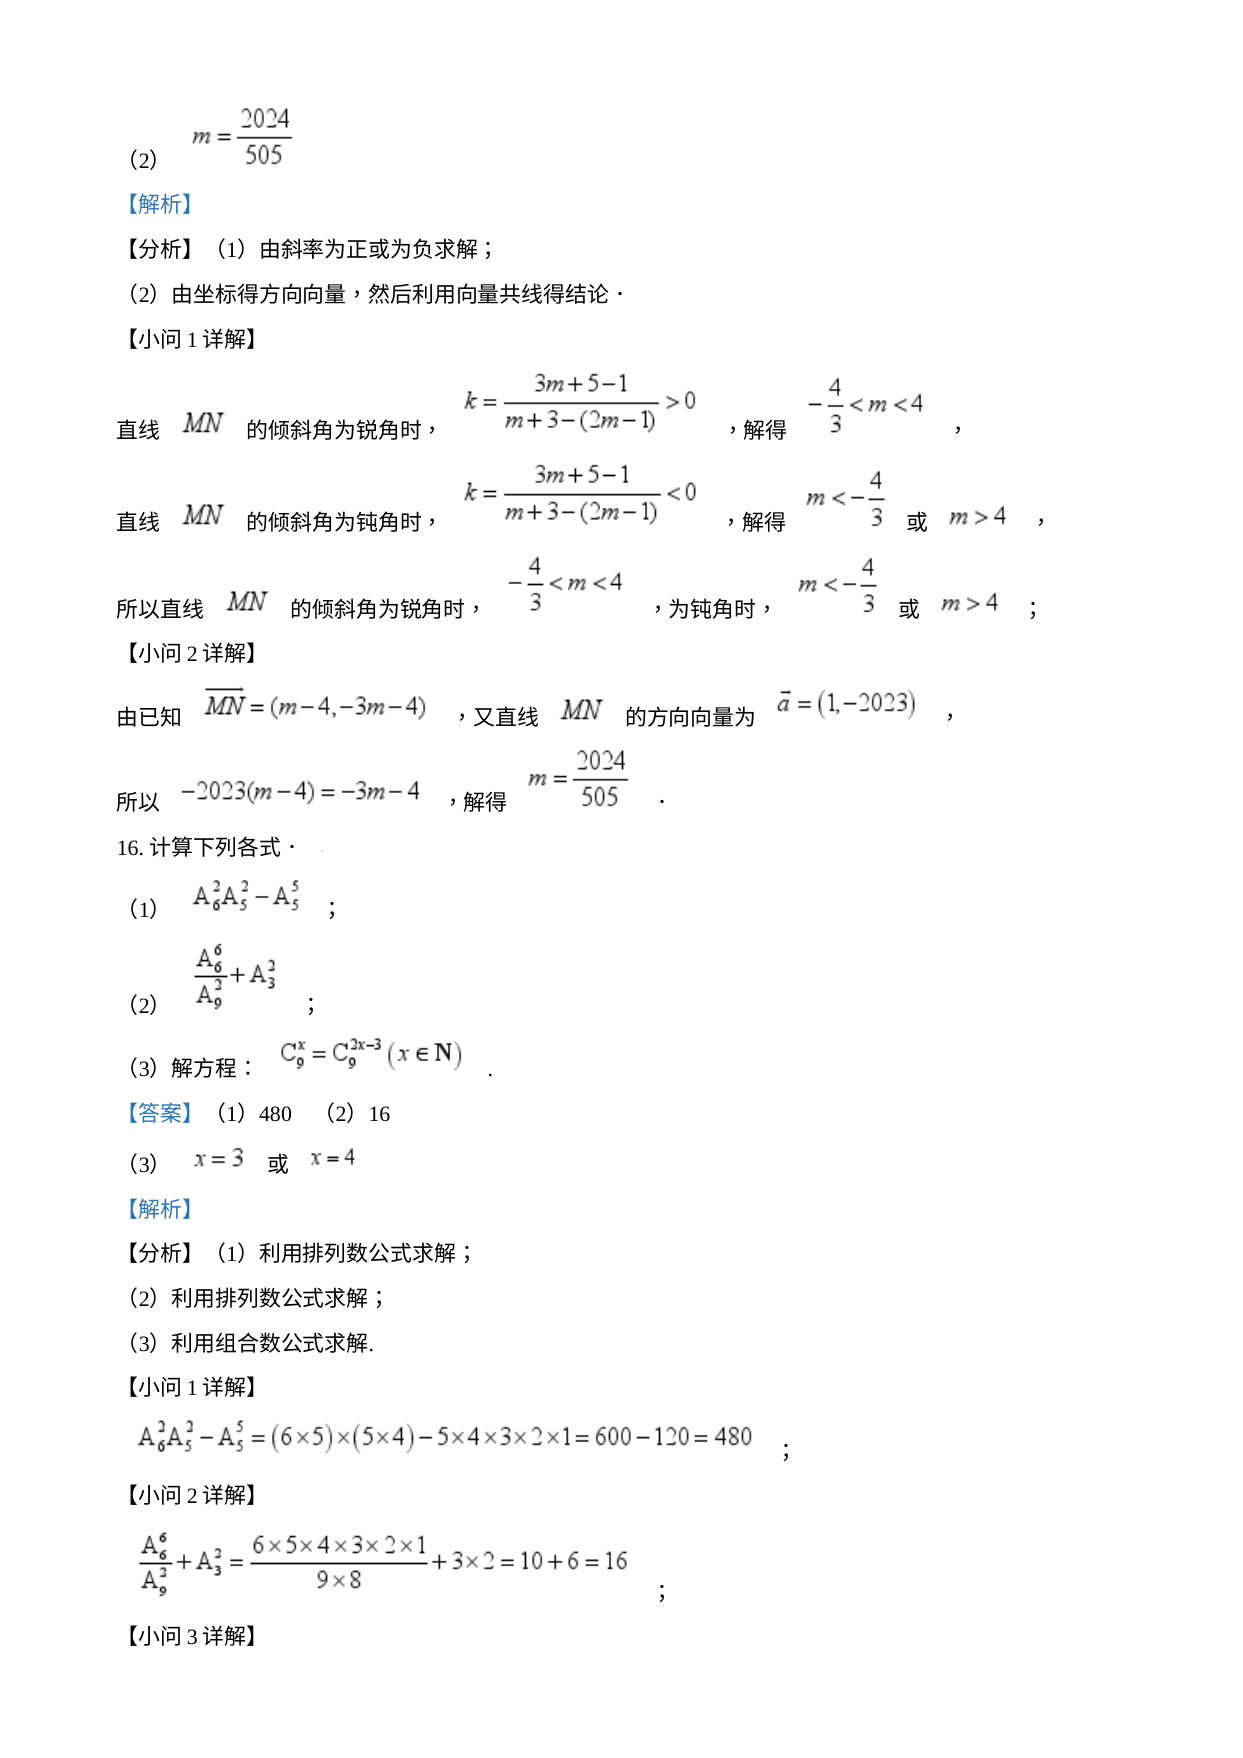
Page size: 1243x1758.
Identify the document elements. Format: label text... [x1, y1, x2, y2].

picture [526, 746, 633, 811]
picture [179, 776, 423, 811]
picture [190, 938, 281, 1014]
picture [135, 1525, 633, 1601]
text 【小问1详解】 [117, 323, 1126, 353]
picture [201, 684, 433, 726]
text （2） [117, 104, 1126, 174]
text （3）解方程：. [117, 1034, 1126, 1083]
picture [179, 408, 228, 439]
picture [947, 500, 1012, 531]
text 【分析】（1）利用排列数公式求解； [117, 1238, 1126, 1268]
picture [796, 552, 880, 617]
text 【小问2详解】 [117, 638, 1126, 668]
picture [190, 104, 297, 169]
picture [806, 372, 929, 439]
picture [307, 1144, 361, 1173]
picture [557, 695, 607, 726]
picture [135, 1417, 756, 1460]
text 16. 计算下列各式． [117, 832, 1126, 861]
picture [462, 459, 702, 531]
picture [462, 368, 703, 439]
picture [190, 876, 303, 917]
text 【小问2详解】 [117, 1480, 1126, 1510]
text （3）利用组合数公式求解. [117, 1328, 1126, 1357]
text 所以直线的倾斜角为锐角时，，为钝角时，或； [117, 551, 1126, 623]
text （1）； [117, 876, 1126, 923]
text 【小问1详解】 [117, 1372, 1126, 1402]
text （2）由坐标得方向向量，然后利用向量共线得结论． [117, 279, 1126, 309]
text （3）或 [117, 1143, 1126, 1179]
picture [804, 466, 888, 531]
picture [179, 500, 228, 531]
text 【答案】（1）480 （2）16 [117, 1098, 1126, 1128]
text （2）利用排列数公式求解； [117, 1283, 1126, 1313]
text 【解析】 [117, 1193, 1126, 1223]
picture [775, 682, 921, 726]
picture [939, 587, 1004, 617]
picture [277, 1034, 469, 1077]
text 所以，解得． [117, 746, 1126, 817]
text 【小问3详解】 [117, 1621, 1126, 1651]
picture [223, 587, 272, 617]
text 【分析】（1）由斜率为正或为负求解； [117, 234, 1126, 264]
picture [190, 1142, 248, 1173]
text 【解析】 [117, 189, 1126, 219]
text （2）； [117, 938, 1126, 1019]
picture [506, 551, 628, 617]
